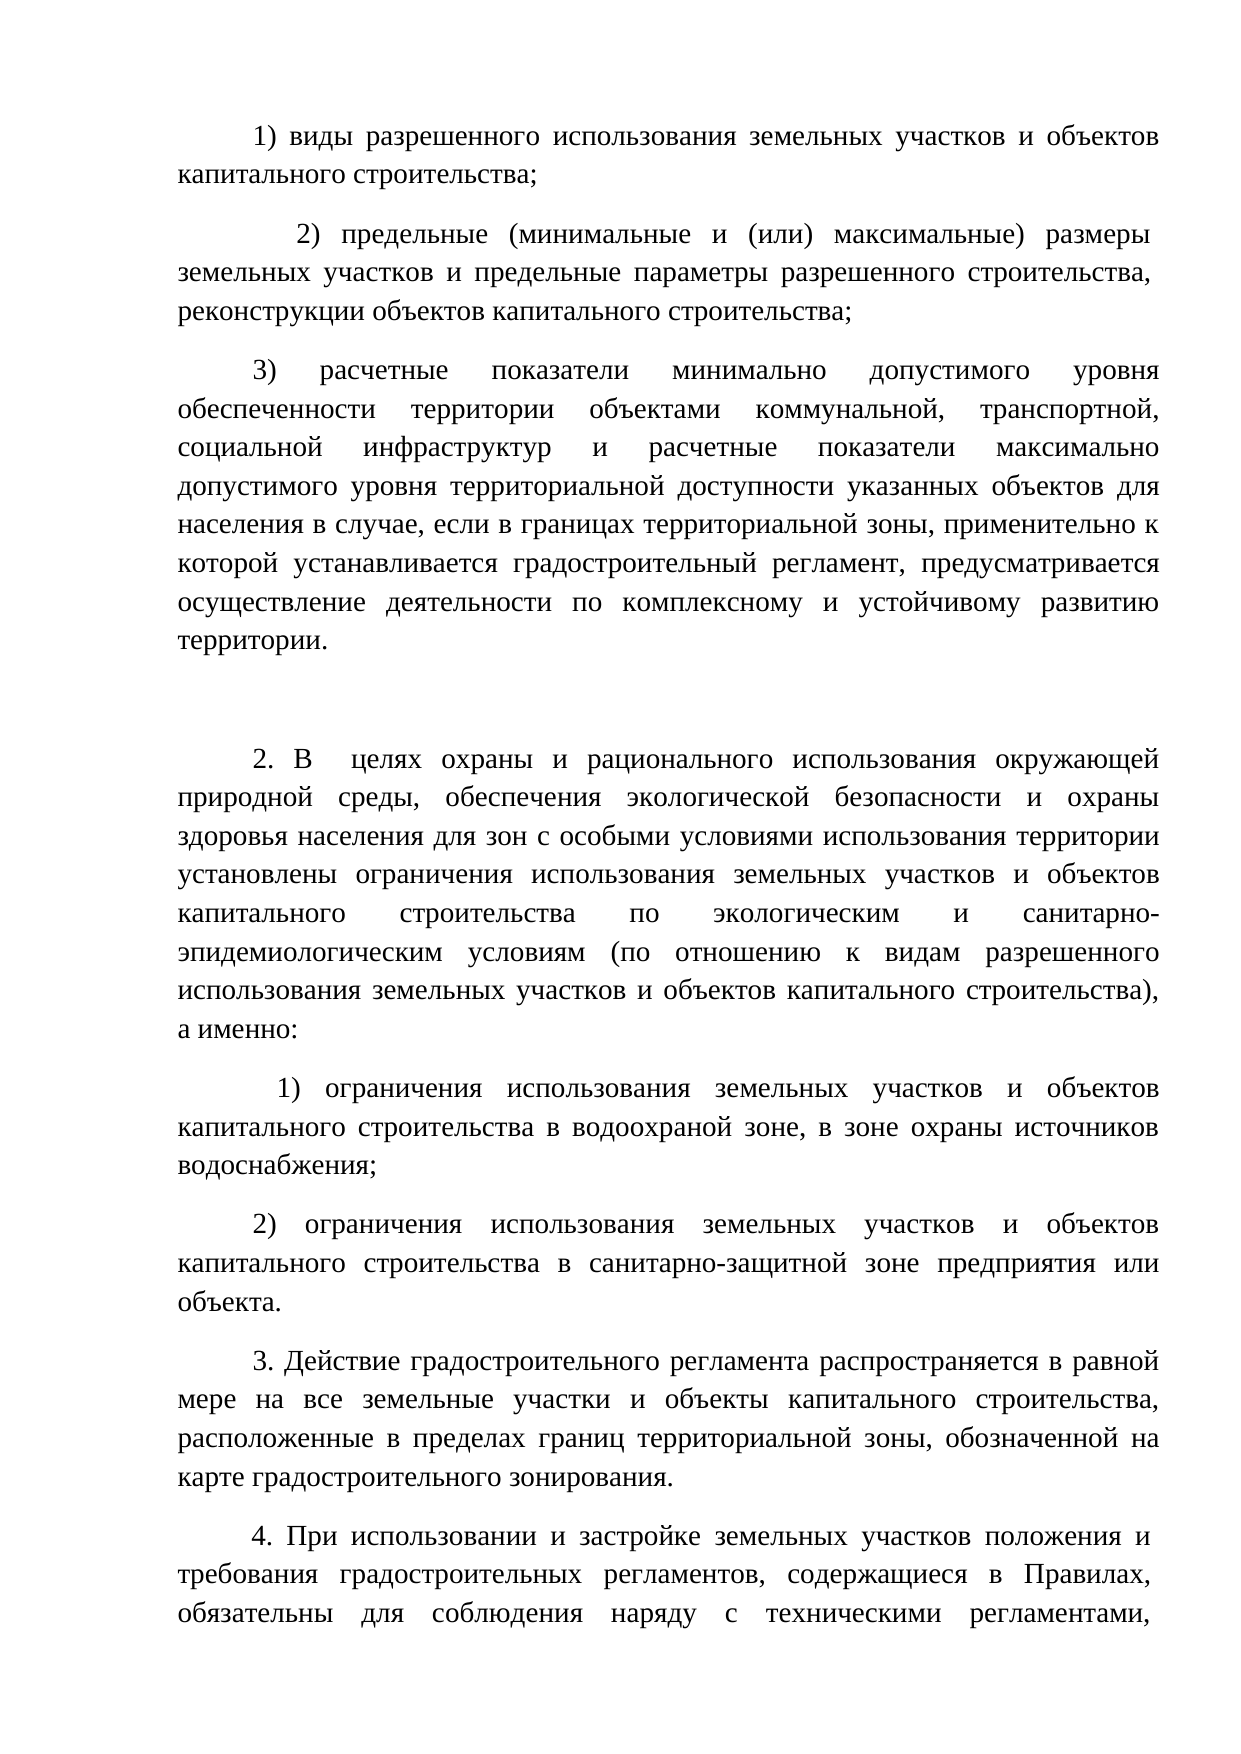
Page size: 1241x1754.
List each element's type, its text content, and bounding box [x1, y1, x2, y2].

text 2) предельные (минимальные и (или) максимальные) размеры земельных участков и предельные параметры разрешенного строительства, реконструкции объектов капитального строительства; [177, 216, 1152, 327]
text 2) ограничения использования земельных участков и объектов капитального строительства в санитарно-защитной зоне предприятия или объекта. [177, 1207, 1160, 1317]
text 3) расчетные показатели минимально допустимого уровня обеспеченности территории объектами коммунальной, транспортной, социальной инфраструктур и расчетные показатели максимально допустимого уровня территориальной доступности указанных объектов для населения в случае, если в границах территориальной зоны, применительно к которой устанавливается градостроительный регламент, предусматривается осуществление деятельности по комплексному и устойчивому развитию территории. [177, 352, 1160, 656]
text 1) виды разрешенного использования земельных участков и объектов капитального строительства; [177, 118, 1160, 190]
text 1) ограничения использования земельных участков и объектов капитального строительства в водоохраной зоне, в зоне охраны источников водоснабжения; [177, 1070, 1160, 1181]
text 2. В целях охраны и рационального использования окружающей природной среды, обеспечения экологической безопасности и охраны здоровья населения для зон с особыми условиями использования территории установлены ограничения использования земельных участков и объектов капитального строительства по экологическим и санитарно-эпидемиологическим условиям (по отношению к видам разрешенного использования земельных участков и объектов капитального строительства), а именно: [177, 741, 1160, 1044]
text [177, 1518, 1152, 1629]
text 3. Действие градостроительного регламента распространяется в равной мере на все земельные участки и объекты капитального строительства, расположенные в пределах границ территориальной зоны, обозначенной на карте градостроительного зонирования. [177, 1343, 1160, 1492]
